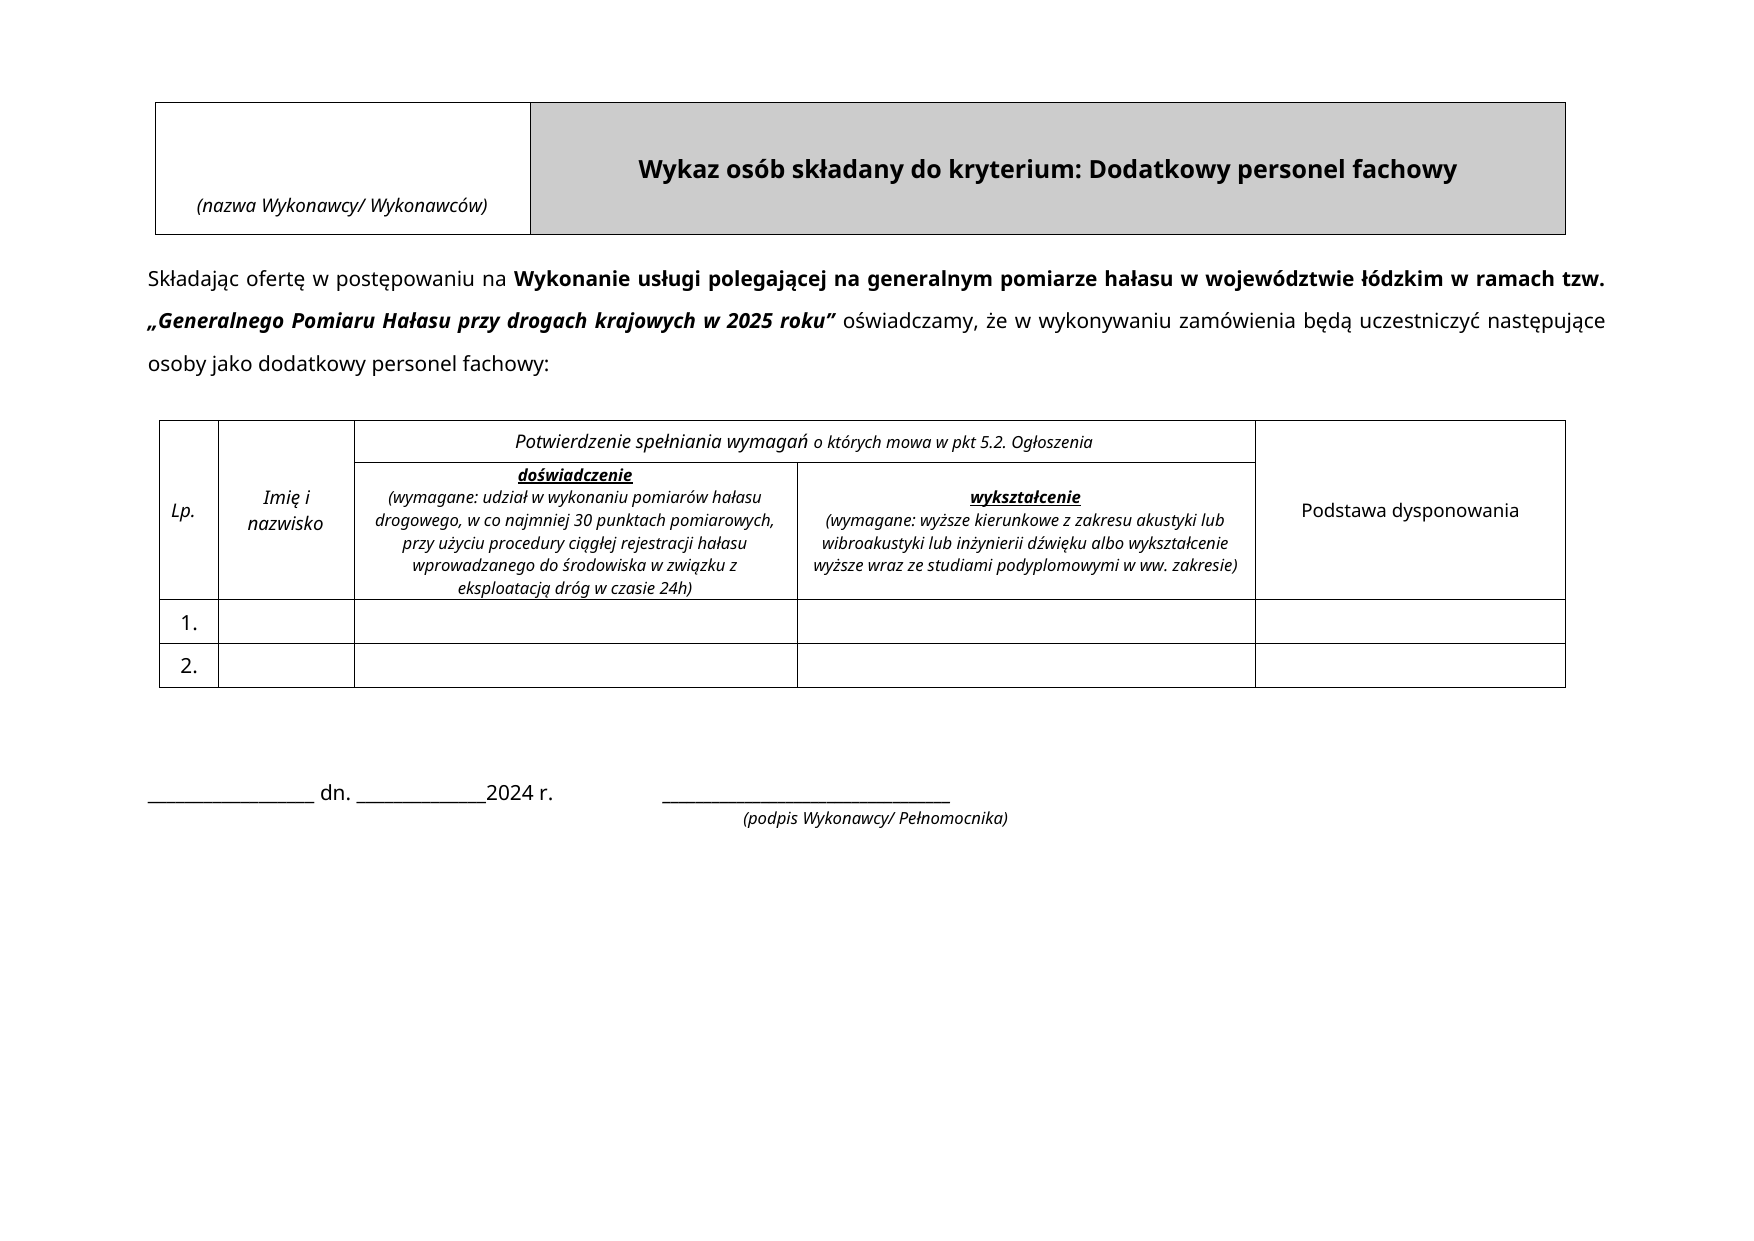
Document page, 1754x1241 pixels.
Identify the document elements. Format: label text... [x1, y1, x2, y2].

table_cell [355, 644, 797, 687]
table_cell [1256, 644, 1565, 687]
table_header Potwierdzenie spełniania wymagań o których mowa w pkt 5.2. Ogłoszenia [355, 421, 1255, 462]
table_cell [798, 600, 1255, 643]
table_cell [219, 644, 354, 687]
table_cell [1256, 600, 1565, 643]
text __________________ dn. ______________2024 r. ___________________________________ [148, 778, 1606, 807]
table_cell [798, 644, 1255, 687]
table_cell 1. [160, 600, 218, 643]
table_header (nazwa Wykonawcy/ Wykonawców) [156, 103, 530, 234]
text Składając ofertę w postępowaniu na Wykonanie usługi polegającej na generalnym pomiarze hałasu w województwie łódzkim w ramach tzw. „Generalnego Pomiaru Hałasu przy drogach krajowych w 2025 roku” oświadczamy, że w wykonywaniu zamówienia będą uczestniczyć następujące osoby jako dodatkowy personel fachowy: [148, 264, 1606, 377]
table_header Wykaz osób składany do kryterium: Dodatkowy personel fachowy [531, 103, 1565, 234]
table_cell doświadczenie (wymagane: udział w wykonaniu pomiarów hałasu drogowego, w co najmniej 30 punktach pomiarowych, przy użyciu procedury ciągłej rejestracji hałasu wprowadzanego do środowiska w związku z eksploatacją dróg w czasie 24h) [355, 463, 797, 599]
table_cell [355, 600, 797, 643]
table_cell wykształcenie (wymagane: wyższe kierunkowe z zakresu akustyki lub wibroakustyki lub inżynierii dźwięku albo wykształcenie wyższe wraz ze studiami podyplomowymi w ww. zakresie) [798, 463, 1255, 599]
table_header Lp. [160, 421, 218, 599]
text (podpis Wykonawcy/ Pełnomocnika) [148, 807, 1606, 829]
table_header Imię i nazwisko [219, 421, 354, 599]
table_cell 2. [160, 644, 218, 687]
table_header Podstawa dysponowania [1256, 421, 1565, 599]
table_cell [219, 600, 354, 643]
